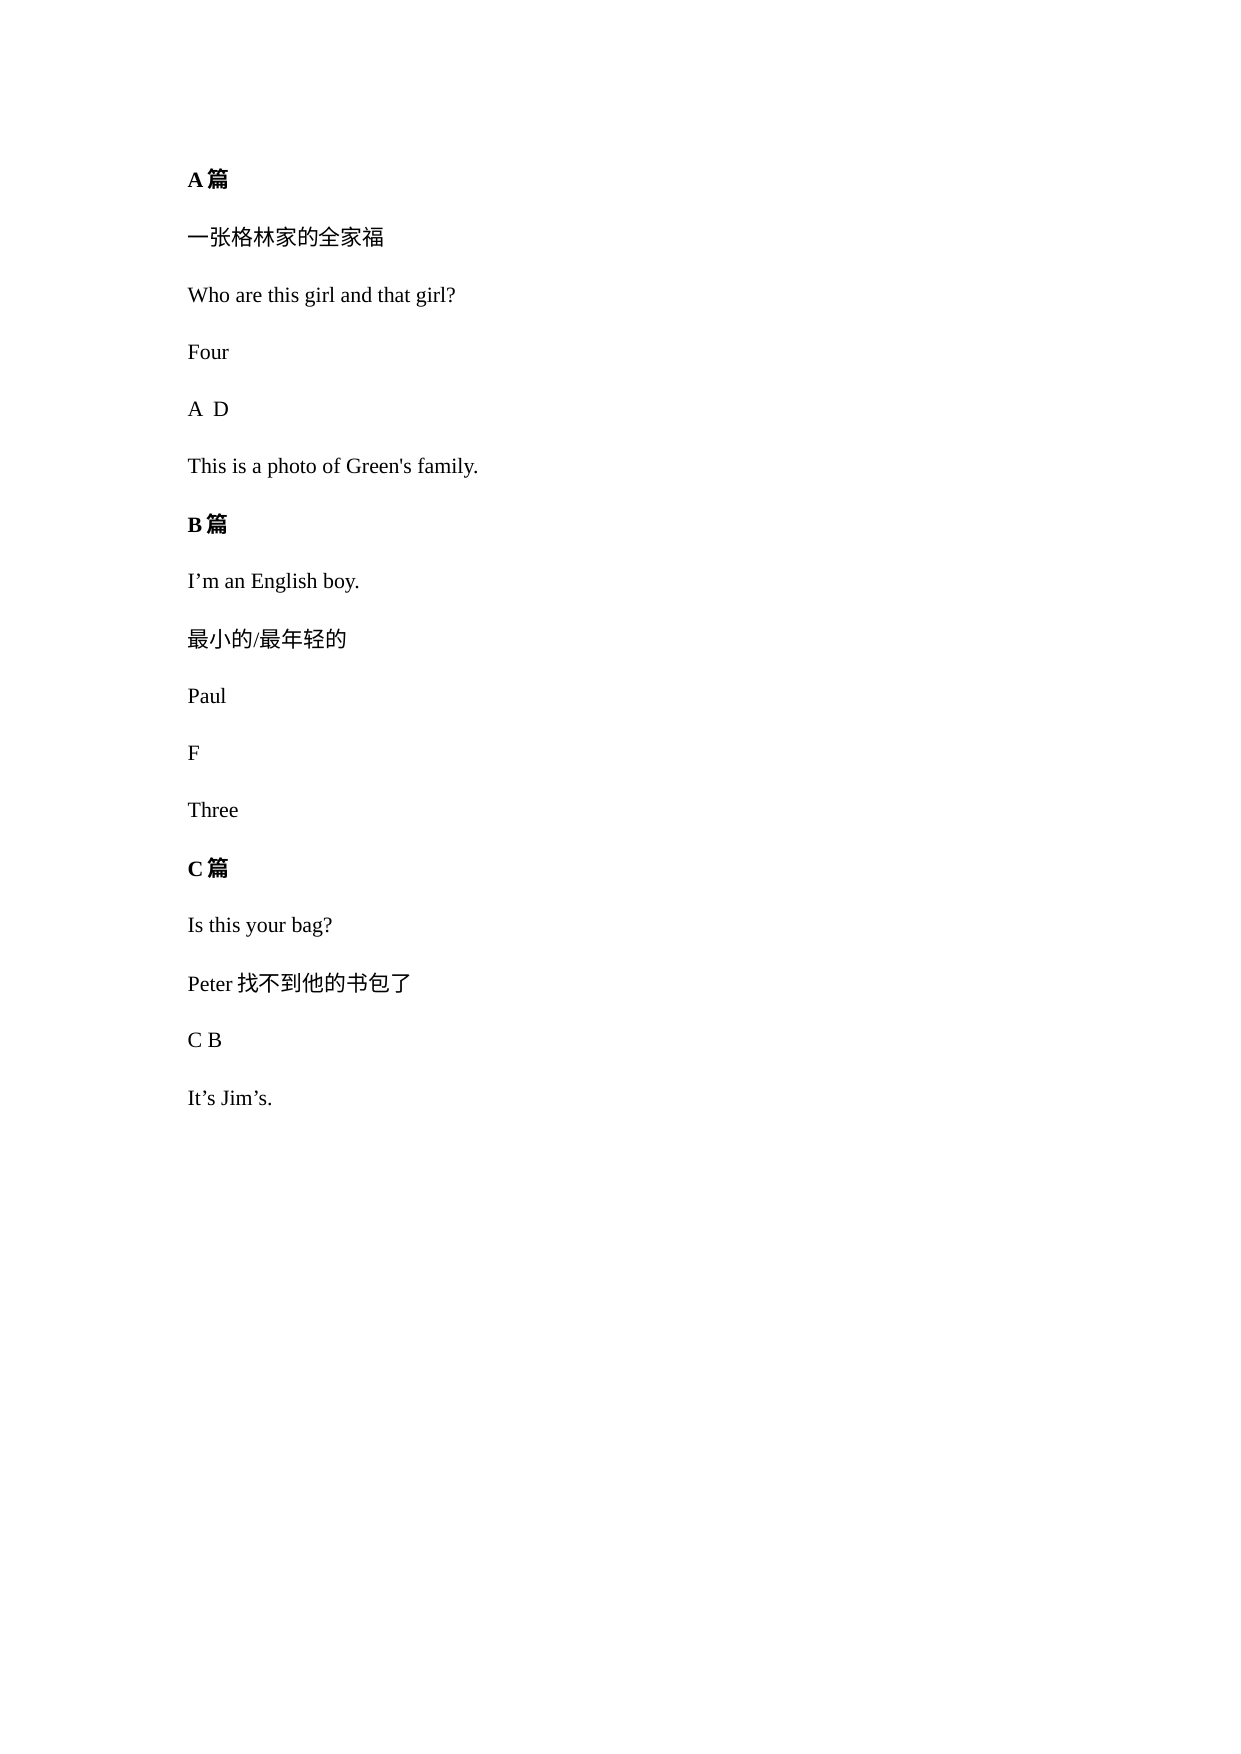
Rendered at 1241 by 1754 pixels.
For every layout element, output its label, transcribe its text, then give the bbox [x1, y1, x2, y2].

list A D [187, 392, 1053, 425]
list F [187, 737, 1053, 769]
list B篇 [187, 506, 1053, 539]
list A篇 [187, 162, 1053, 194]
list It’s Jim’s. [187, 1081, 1053, 1113]
list Is this your bag? [187, 909, 1053, 941]
list This is a photo of Green's family. [187, 449, 1053, 482]
list Who are this girl and that girl? [187, 278, 1053, 311]
list Peter找不到他的书包了 [187, 966, 1053, 998]
list 一张格林家的全家福 [187, 220, 1053, 252]
list 最小的/最年轻的 [187, 621, 1053, 654]
list C篇 [187, 851, 1053, 883]
list Three [187, 794, 1053, 826]
list C B [187, 1024, 1053, 1056]
list Paul [187, 679, 1053, 712]
list I’m an English boy. [187, 564, 1053, 597]
list Four [187, 335, 1053, 368]
